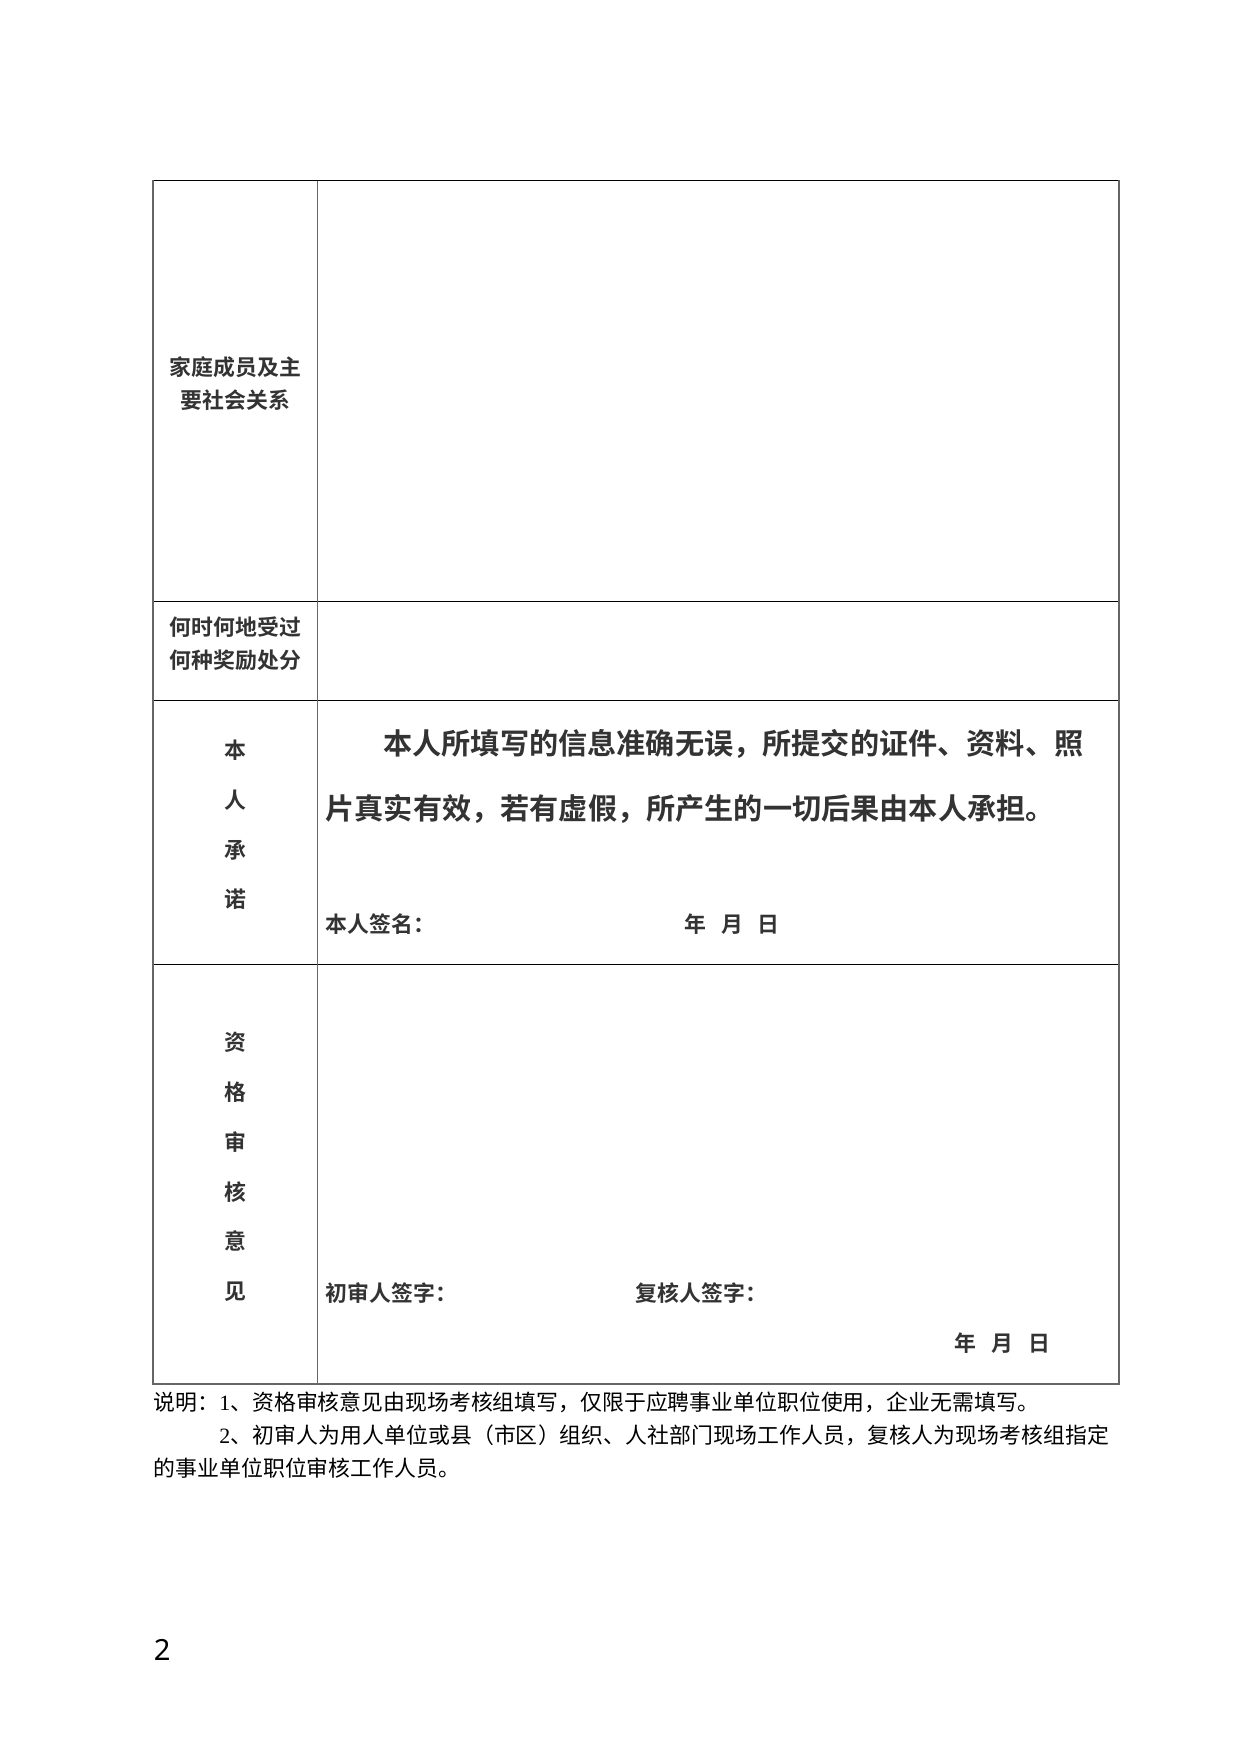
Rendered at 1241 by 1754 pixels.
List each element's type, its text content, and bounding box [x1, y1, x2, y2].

table_cell 初审人签字： 复核人签字： 年 月 日 [318, 965, 1118, 1383]
text 2、初审人为用人单位或县（市区）组织、人社部门现场工作人员，复核人为现场考核组指定的事业单位职位审核工作人员。 [153, 1417, 1110, 1483]
table_cell 资 格 审 核 意 见 [154, 965, 317, 1383]
table_cell 家庭成员及主要社会关系 [154, 181, 317, 601]
table_cell [318, 181, 1118, 601]
table_cell 本人所填写的信息准确无误，所提交的证件、资料、照片真实有效，若有虚假，所产生的一切后果由本人承担。 本人签名： 年 月 日 [318, 701, 1118, 964]
table_cell [318, 602, 1118, 700]
table_cell 本 人 承 诺 [154, 701, 317, 964]
text 说明：1、资格审核意见由现场考核组填写，仅限于应聘事业单位职位使用，企业无需填写。 [153, 1385, 1110, 1417]
table_cell 何时何地受过何种奖励处分 [154, 602, 317, 700]
